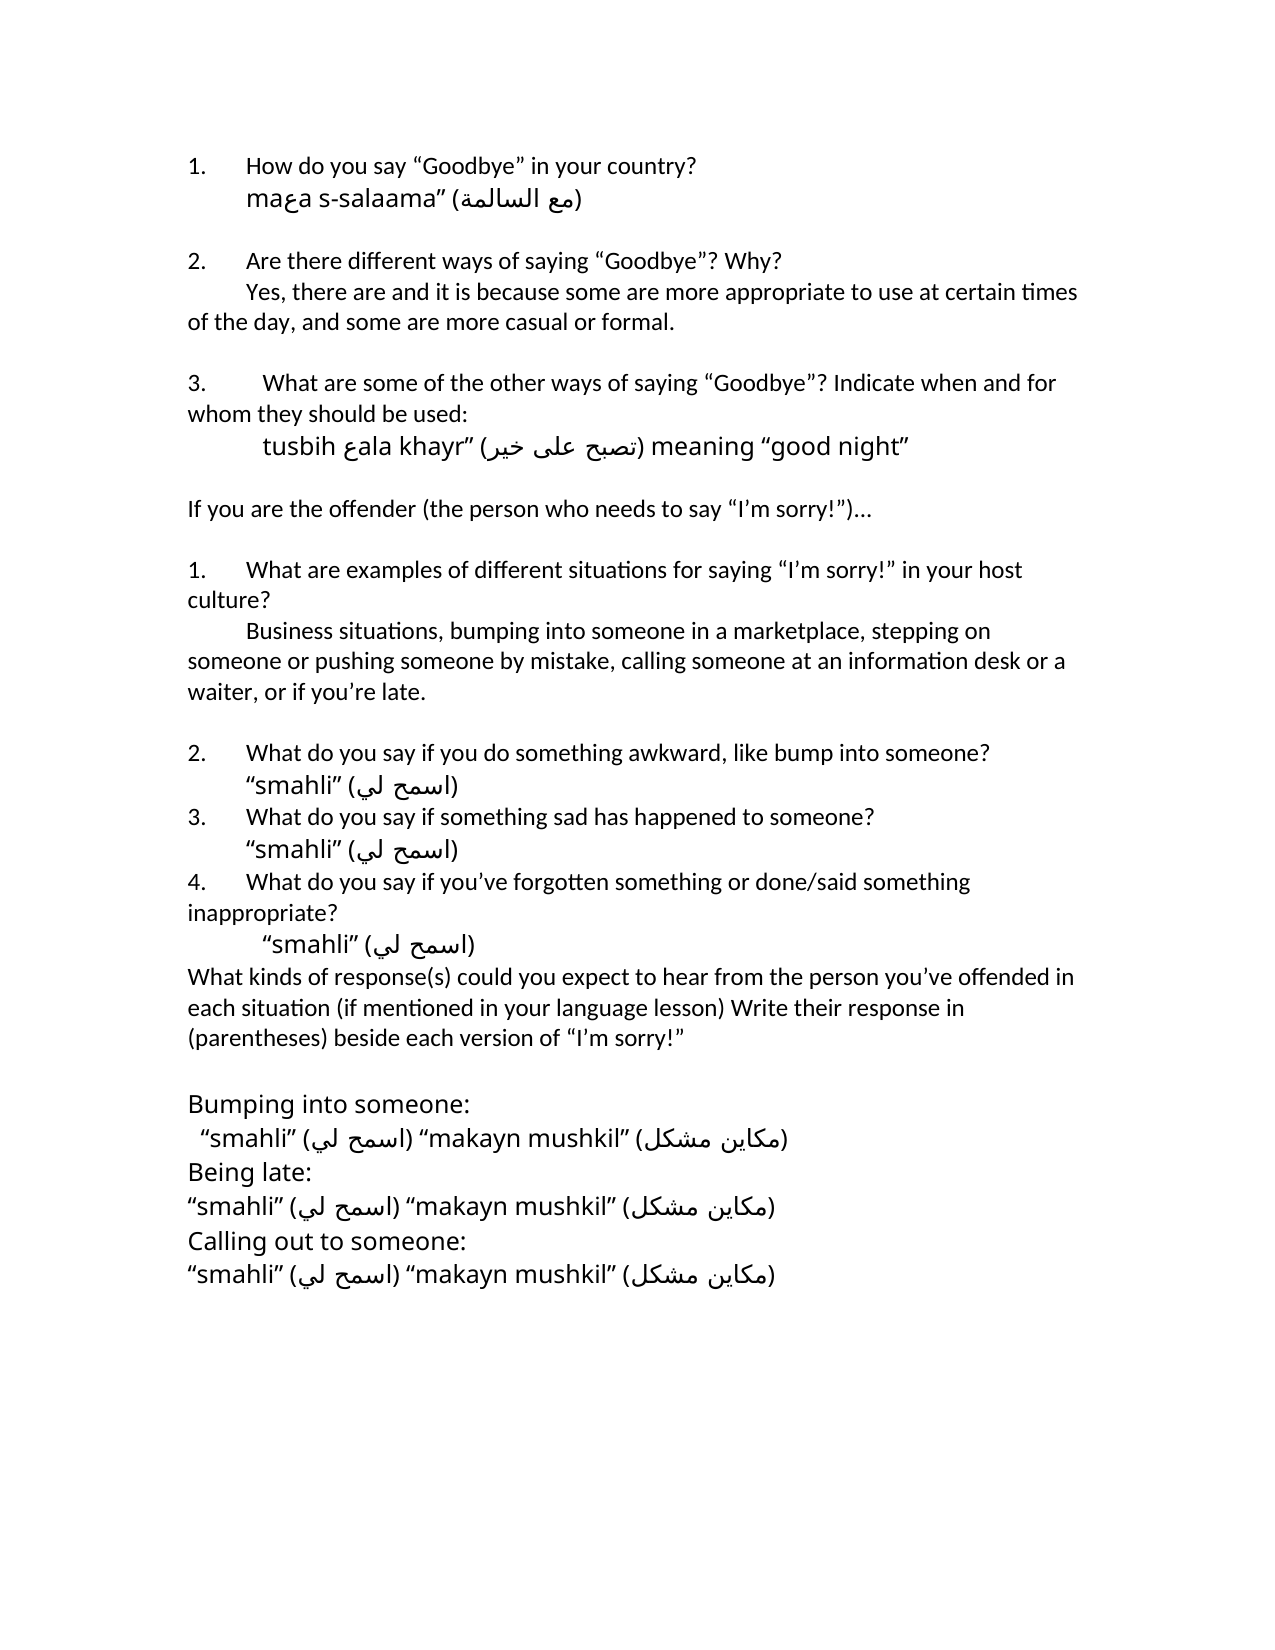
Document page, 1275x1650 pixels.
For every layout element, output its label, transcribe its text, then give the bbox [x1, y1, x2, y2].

text 3. What do you say if something sad has happened to someone? [187, 802, 1087, 832]
text 4. What do you say if you’ve forgotten something or done/said something inappropriate? [187, 866, 1087, 927]
text “smahli” (اسمح لي) [187, 927, 1087, 961]
text Being late: [187, 1155, 1087, 1189]
text Business situations, bumping into someone in a marketplace, stepping on someone or pushing someone by mistake, calling someone at an information desk or a waiter, or if you’re late. [187, 615, 1087, 706]
text What kinds of response(s) could you expect to hear from the person you’ve offended in each situation (if mentioned in your language lesson) Write their response in (parentheses) beside each version of “I’m sorry!” [187, 961, 1087, 1053]
text Calling out to someone: [187, 1223, 1087, 1257]
text Yes, there are and it is because some are more appropriate to use at certain times of the day, and some are more casual or formal. [187, 276, 1087, 337]
text 3. What are some of the other ways of saying “Goodbye”? Indicate when and for whom they should be used: [187, 367, 1087, 428]
text Bumping into someone: [187, 1087, 1087, 1121]
text 2. What do you say if you do something awkward, like bump into someone? [187, 737, 1087, 767]
text maعa s-salaama” (مع السالمة) [187, 181, 1087, 214]
text 1. What are examples of different situations for saying “I’m sorry!” in your host culture? [187, 554, 1087, 615]
text “smahli” (اسمح لي) “makayn mushkil” (مكاين مشكل) [187, 1121, 1087, 1155]
text 1. How do you say “Goodbye” in your country? [187, 150, 1087, 181]
text “smahli” (اسمح لي) [187, 767, 1087, 802]
text “smahli” (اسمح لي) [187, 832, 1087, 866]
text If you are the offender (the person who needs to say “I’m sorry!”)... [187, 493, 1087, 523]
text “smahli” (اسمح لي) “makayn mushkil” (مكاين مشكل) [187, 1257, 1087, 1291]
text tusbih عala khayr” (تصبح علی خير) meaning “good night” [187, 428, 1087, 462]
text 2. Are there different ways of saying “Goodbye”? Why? [187, 245, 1087, 276]
text “smahli” (اسمح لي) “makayn mushkil” (مكاين مشكل) [187, 1189, 1087, 1223]
